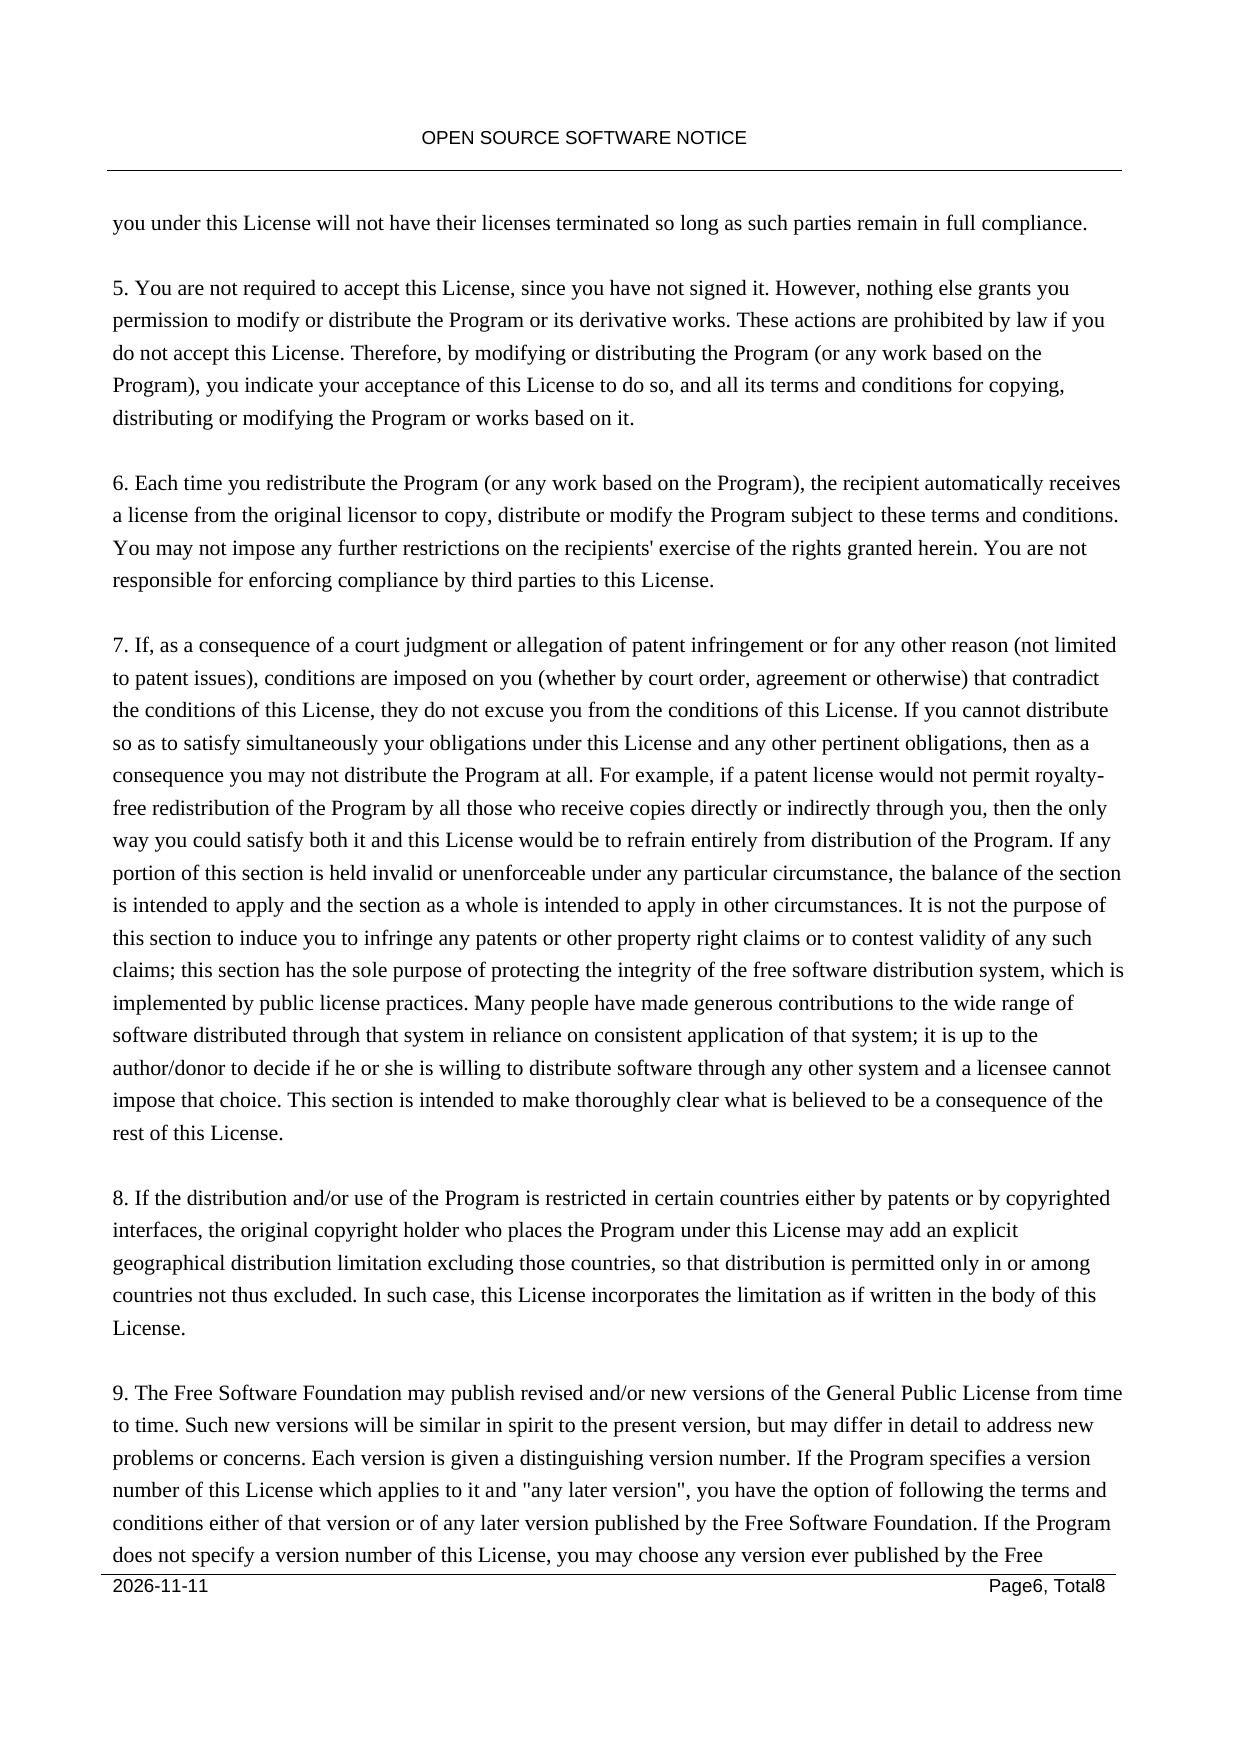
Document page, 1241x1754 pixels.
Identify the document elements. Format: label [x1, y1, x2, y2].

text [112, 206, 1128, 1571]
